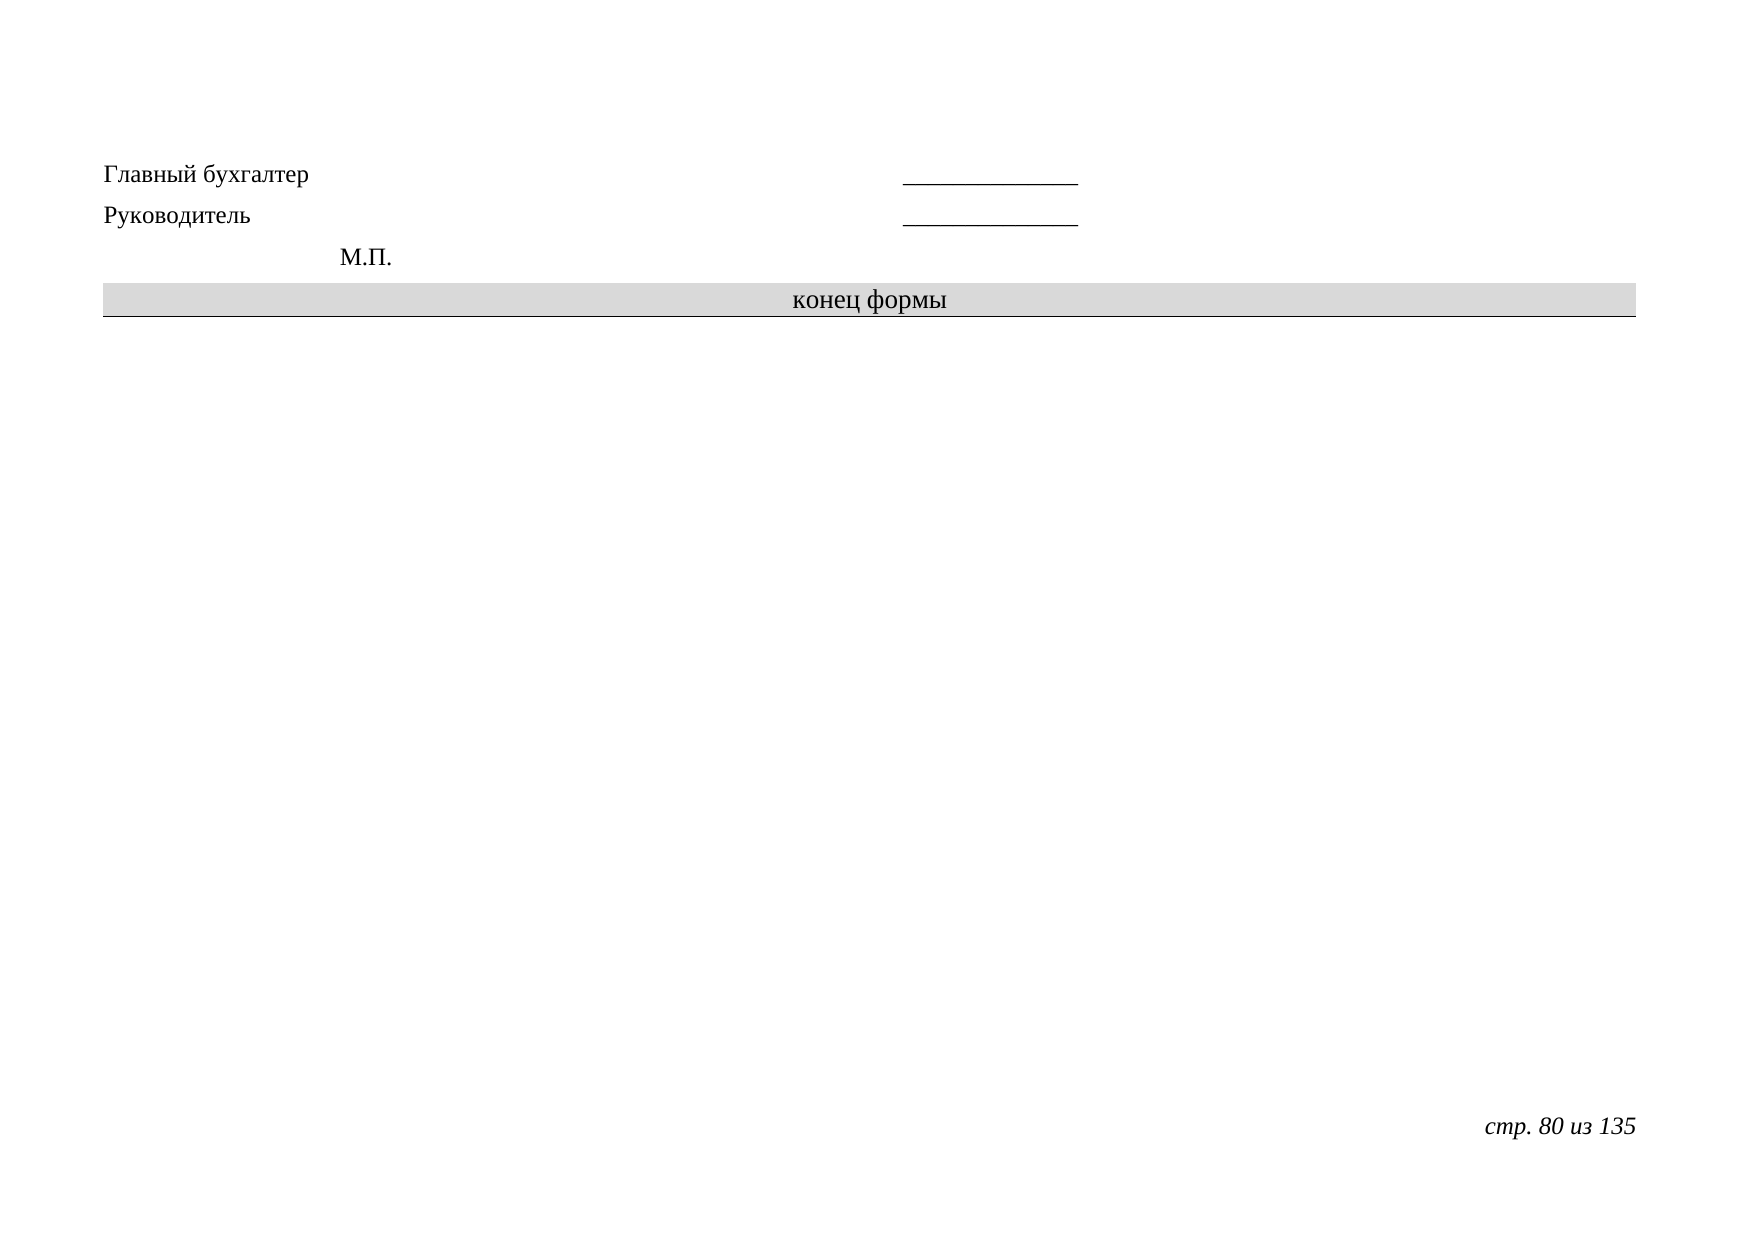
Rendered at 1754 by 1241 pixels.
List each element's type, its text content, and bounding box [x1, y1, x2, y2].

text Главный бухгалтер ______________ [103, 159, 1636, 188]
text Руководитель ______________ [103, 201, 1636, 229]
text М.П. [339, 242, 1636, 271]
text конец формы [103, 283, 1636, 316]
